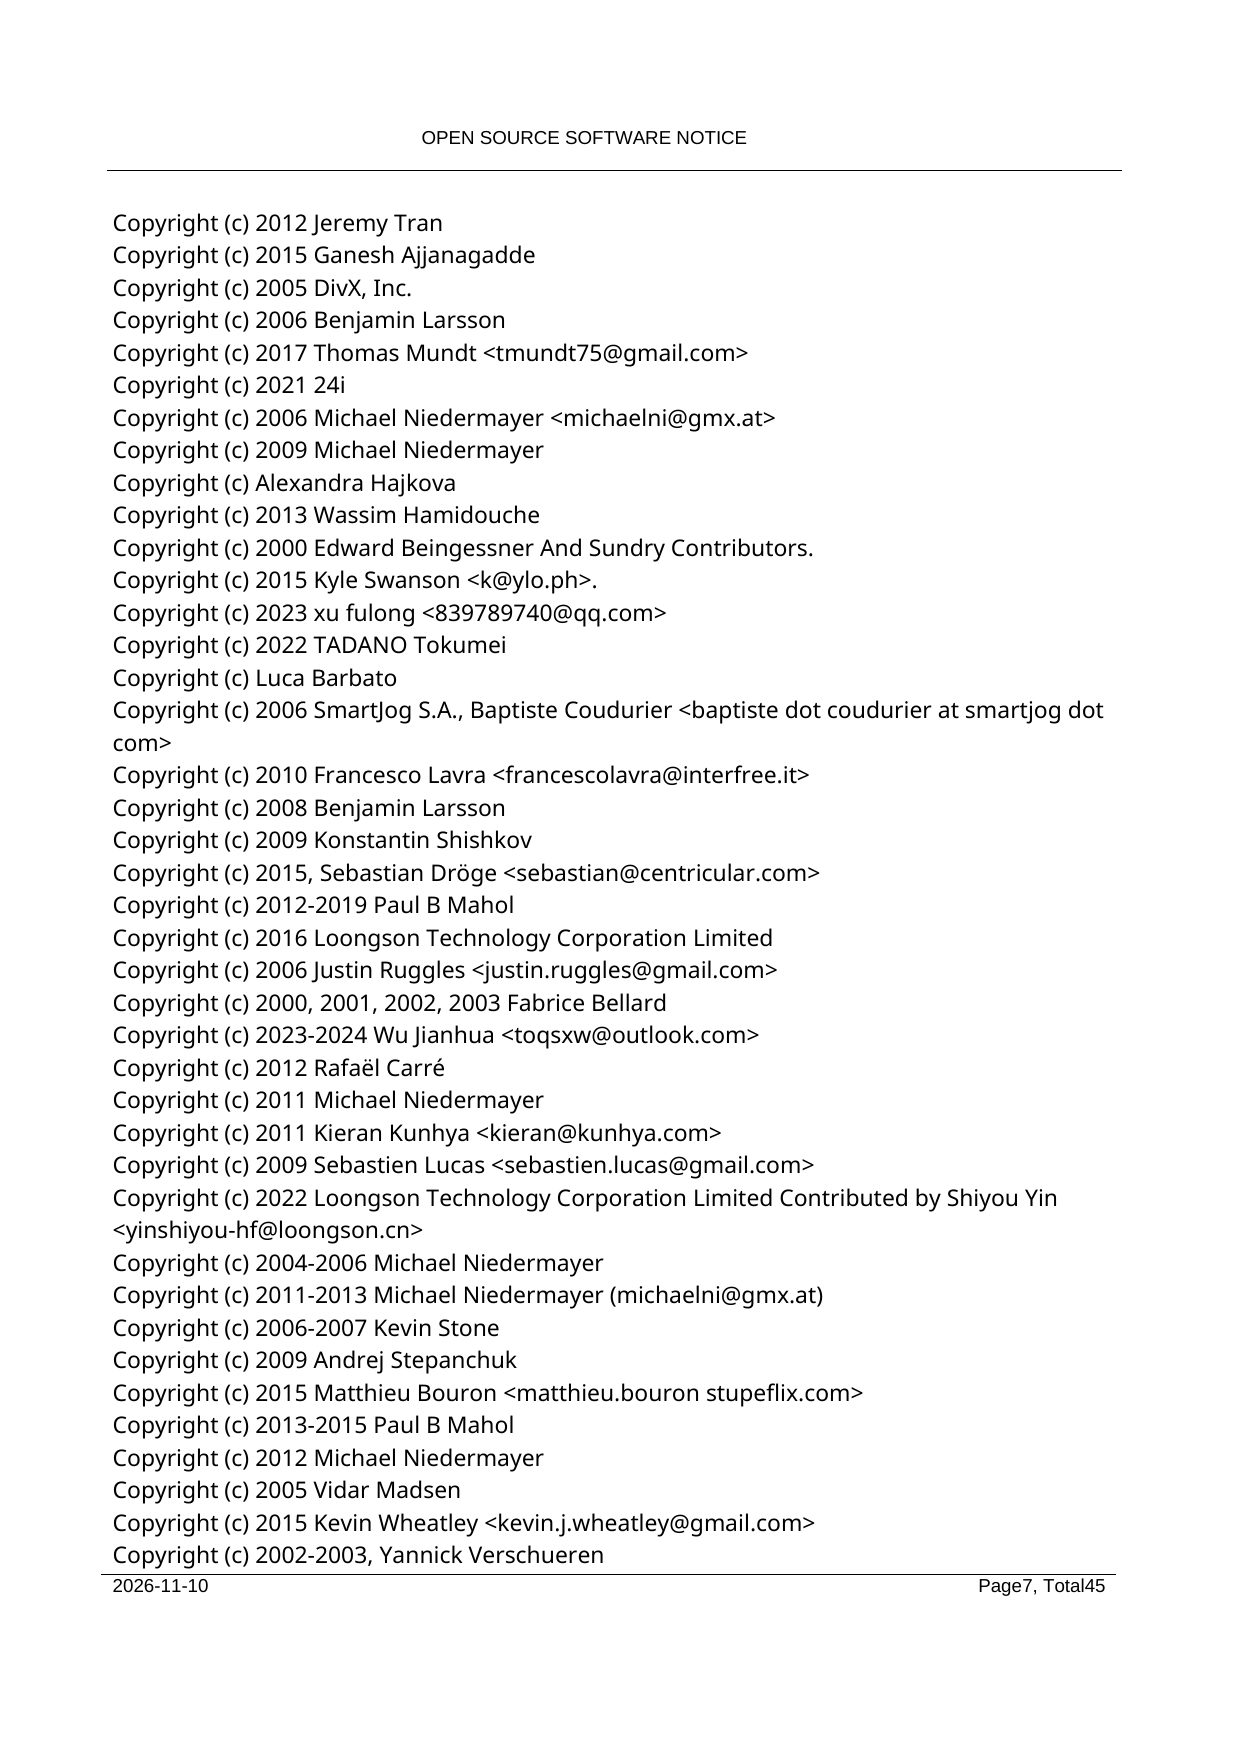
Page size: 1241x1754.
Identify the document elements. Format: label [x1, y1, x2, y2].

text [112, 206, 1128, 1571]
